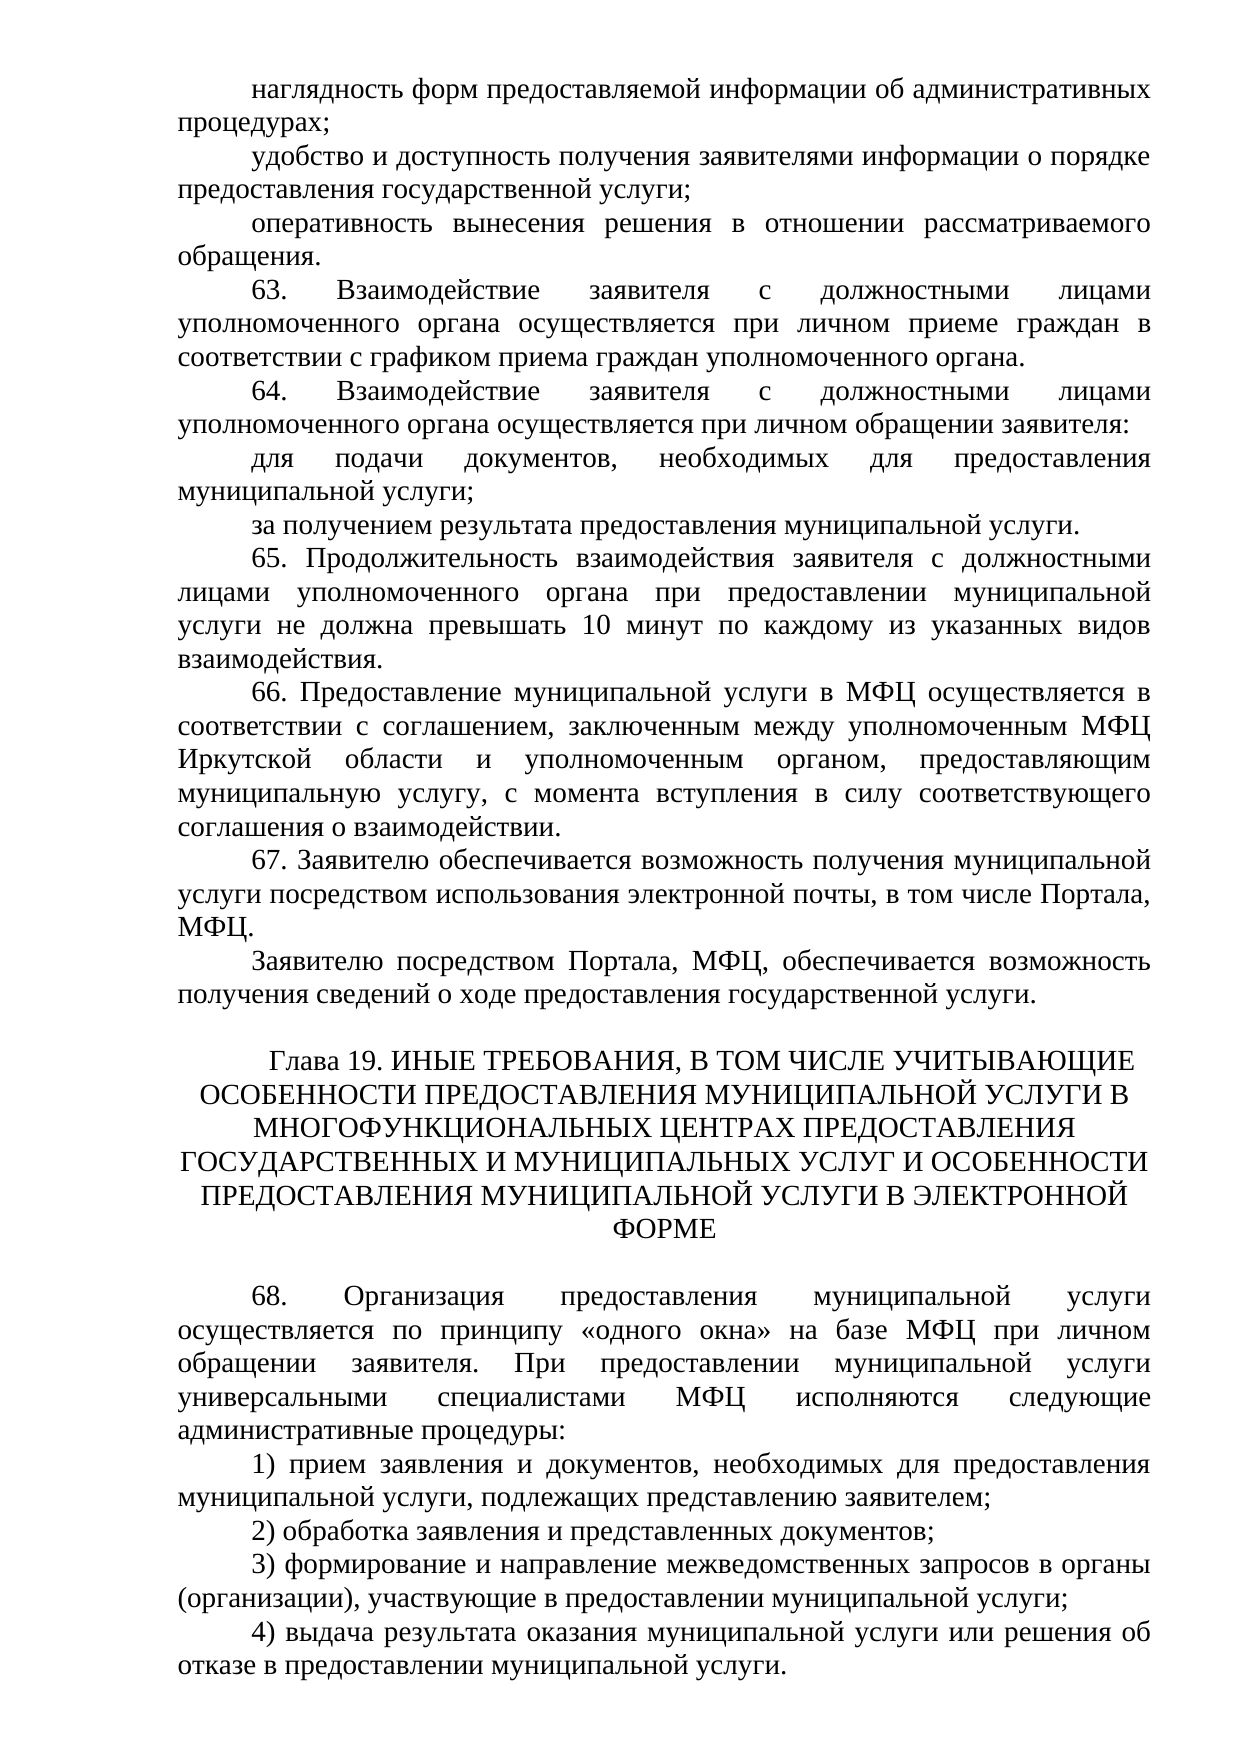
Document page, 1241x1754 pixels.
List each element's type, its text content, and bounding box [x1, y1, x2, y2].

text 65. Продолжительность взаимодействия заявителя с должностными лицами уполномоченного органа при предоставлении муниципальной услуги не должна превышать 10 минут по каждому из указанных видов взаимодействия. [177, 540, 1152, 674]
text 67. Заявителю обеспечивается возможность получения муниципальной услуги посредством использования электронной почты, в том числе Портала, МФЦ. [177, 842, 1152, 943]
text 4) выдача результата оказания муниципальной услуги или решения об отказе в предоставлении муниципальной услуги. [177, 1614, 1152, 1681]
text Заявителю посредством Портала, МФЦ, обеспечивается возможность получения сведений о ходе предоставления государственной услуги. [177, 943, 1152, 1010]
text 66. Предоставление муниципальной услуги в МФЦ осуществляется в соответствии с соглашением, заключенным между уполномоченным МФЦ Иркутской области и уполномоченным органом, предоставляющим муниципальную услугу, с момента вступления в силу соответствующего соглашения о взаимодействии. [177, 674, 1152, 842]
text 2) обработка заявления и представленных документов; [177, 1513, 1152, 1547]
text для подачи документов, необходимых для предоставления муниципальной услуги; [177, 440, 1152, 507]
text удобство и доступность получения заявителями информации о порядке предоставления государственной услуги; [177, 138, 1152, 205]
text 64. Взаимодействие заявителя с должностными лицами уполномоченного органа осуществляется при личном обращении заявителя: [177, 373, 1152, 440]
text 63. Взаимодействие заявителя с должностными лицами уполномоченного органа осуществляется при личном приеме граждан в соответствии с графиком приема граждан уполномоченного органа. [177, 272, 1152, 373]
text 1) прием заявления и документов, необходимых для предоставления муниципальной услуги, подлежащих представлению заявителем; [177, 1446, 1152, 1513]
text 68. Организация предоставления муниципальной услуги осуществляется по принципу «одного окна» на базе МФЦ при личном обращении заявителя. При предоставлении муниципальной услуги универсальными специалистами МФЦ исполняются следующие административные процедуры: [177, 1278, 1152, 1446]
text 3) формирование и направление межведомственных запросов в органы (организации), участвующие в предоставлении муниципальной услуги; [177, 1547, 1152, 1614]
text Глава 19. ИНЫЕ ТРЕБОВАНИЯ, В ТОМ ЧИСЛЕ УЧИТЫВАЮЩИЕ ОСОБЕННОСТИ ПРЕДОСТАВЛЕНИЯ МУНИЦИПАЛЬНОЙ УСЛУГИ В МНОГОФУНКЦИОНАЛЬНЫХ ЦЕНТРАХ ПРЕДОСТАВЛЕНИЯ ГОСУДАРСТВЕННЫХ И МУНИЦИПАЛЬНЫХ УСЛУГ И ОСОБЕННОСТИ ПРЕДОСТАВЛЕНИЯ МУНИЦИПАЛЬНОЙ УСЛУГИ В ЭЛЕКТРОННОЙ ФОРМЕ [177, 1043, 1152, 1245]
text наглядность форм предоставляемой информации об административных процедурах; [177, 71, 1152, 138]
text оперативность вынесения решения в отношении рассматриваемого обращения. [177, 205, 1152, 272]
text за получением результата предоставления муниципальной услуги. [177, 507, 1152, 540]
